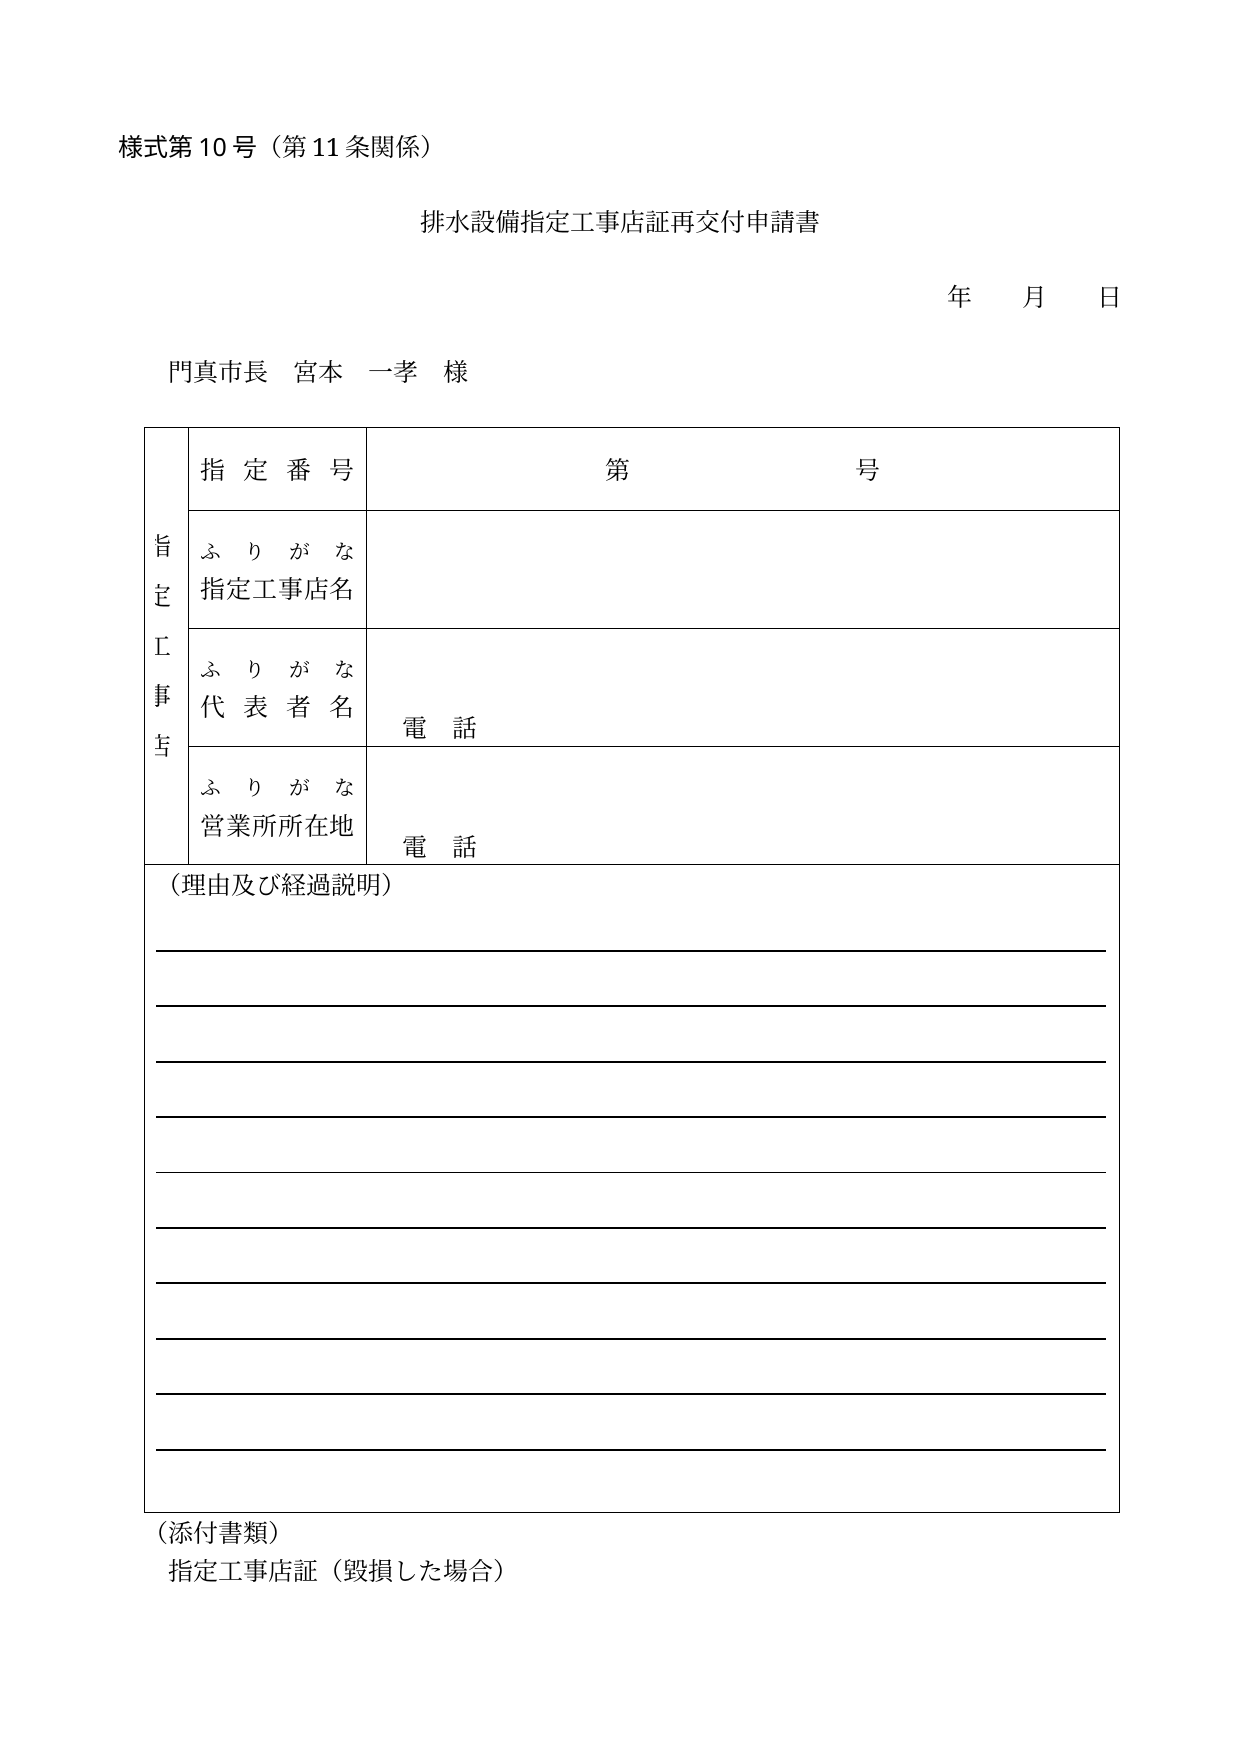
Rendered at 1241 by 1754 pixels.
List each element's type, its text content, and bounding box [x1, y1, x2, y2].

table_cell ふりがな 代表者名 [189, 629, 366, 746]
table_header 指 定 工 事 店 [145, 428, 188, 864]
table_cell [367, 511, 1119, 628]
text 様式第10号（第11条関係） [118, 127, 1122, 164]
table_header 第 号 [367, 428, 1119, 510]
table_cell 電 話 [367, 747, 1119, 864]
text 年 月 日 [118, 277, 1122, 314]
table_cell 電 話 [367, 629, 1119, 746]
table_header 指定番号 [189, 428, 366, 510]
text 排水設備指定工事店証再交付申請書 [118, 202, 1122, 239]
table_cell ふりがな 指定工事店名 [189, 511, 366, 628]
table_cell （理由及び経過説明） [145, 865, 1119, 1512]
text 指定工事店証（毀損した場合） [118, 1551, 1122, 1588]
text 門真市長 宮本 一孝 様 [118, 352, 1122, 389]
text （添付書類） [118, 1513, 1122, 1551]
table_cell ふりがな 営業所所在地 [189, 747, 366, 864]
